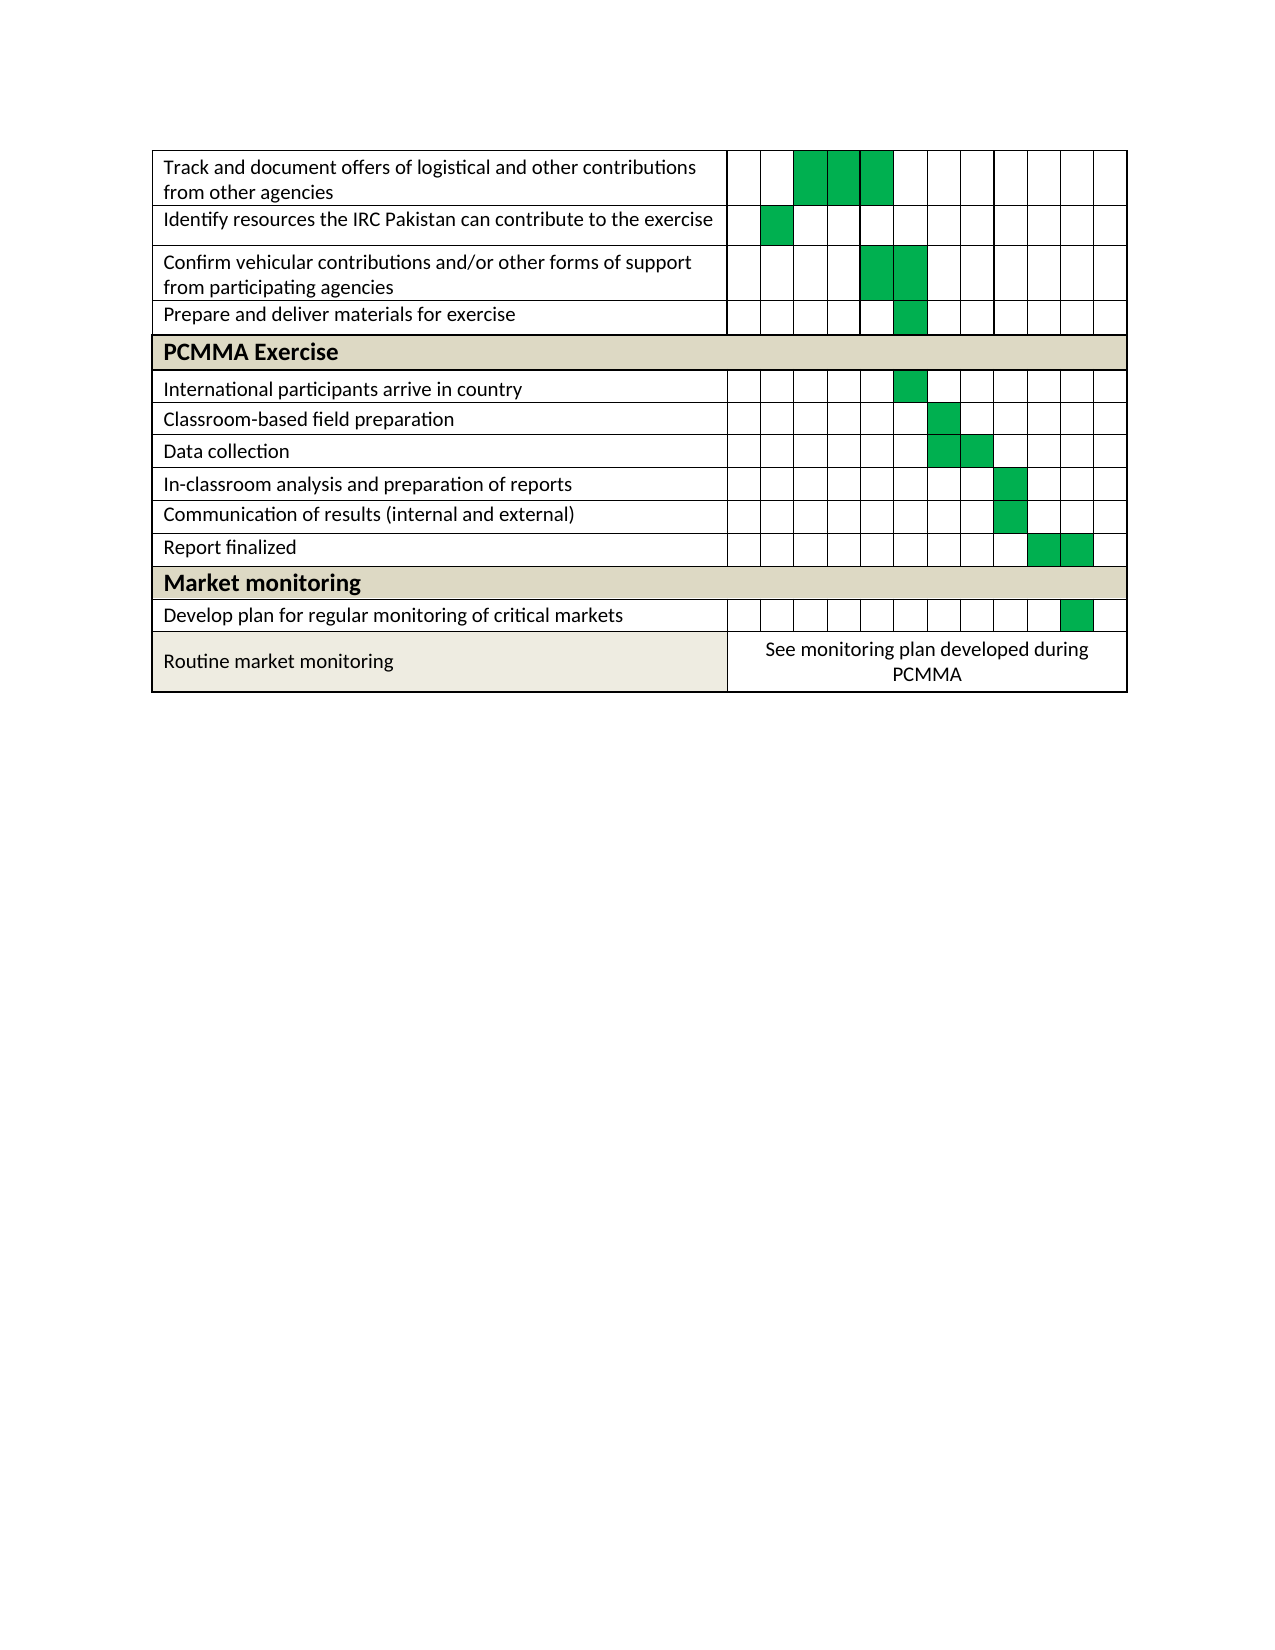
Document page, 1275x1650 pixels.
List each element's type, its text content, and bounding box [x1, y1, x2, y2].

table_cell [1061, 151, 1093, 205]
table_cell [728, 468, 760, 500]
table_cell [1028, 371, 1060, 402]
table_cell [861, 468, 893, 500]
table_cell [761, 301, 793, 334]
table_cell [1094, 501, 1126, 533]
table_cell [761, 206, 793, 245]
table_cell [861, 246, 893, 300]
table_cell [861, 301, 893, 334]
table_cell [1094, 534, 1126, 566]
table_cell See monitoring plan developed during PCMMA [728, 632, 1126, 691]
table_cell [1094, 371, 1126, 402]
table_cell [894, 206, 927, 245]
table_cell [828, 403, 860, 434]
table_cell [861, 534, 893, 566]
table_cell [1061, 435, 1093, 467]
table_cell [761, 151, 793, 205]
table_cell [1061, 600, 1093, 631]
table_cell Identify resources the IRC Pakistan can contribute to the exercise [153, 206, 726, 245]
table_cell [928, 534, 960, 566]
table_cell [794, 534, 827, 566]
table_cell [1028, 501, 1060, 533]
table_cell [995, 206, 1027, 245]
table_cell [728, 600, 760, 631]
table_cell [1094, 246, 1126, 300]
table_cell [894, 151, 927, 205]
table_cell Develop plan for regular monitoring of critical markets [153, 600, 727, 631]
table_cell [961, 501, 993, 533]
table_cell [728, 301, 760, 334]
table_cell [794, 371, 827, 402]
table_cell [961, 246, 993, 300]
table_cell [928, 371, 960, 402]
table_cell [928, 501, 960, 533]
table_cell [894, 246, 927, 300]
table_cell [894, 371, 927, 402]
table_cell [961, 206, 993, 245]
table_cell [961, 301, 993, 334]
table_cell [828, 435, 860, 467]
table_cell [761, 371, 793, 402]
table_cell [994, 600, 1027, 631]
table_cell [761, 501, 793, 533]
table_cell [761, 435, 793, 467]
table_cell [794, 206, 827, 245]
table_cell Routine market monitoring [153, 632, 727, 691]
table_cell [894, 301, 927, 334]
table_cell PCMMA Exercise [153, 336, 1126, 369]
table_cell Track and document offers of logistical and other contributions from other agencies [153, 151, 726, 205]
table_cell [1094, 151, 1126, 205]
table_cell [794, 468, 827, 500]
table_cell [928, 403, 960, 434]
table_cell [828, 246, 859, 300]
table_cell [1094, 468, 1126, 500]
table_cell [994, 435, 1027, 467]
table_cell [794, 435, 827, 467]
table_cell [1061, 403, 1093, 434]
table_cell [1061, 468, 1093, 500]
table_cell [861, 206, 893, 245]
table_cell [861, 151, 893, 205]
table_cell [961, 371, 993, 402]
table_cell Confirm vehicular contributions and/or other forms of support from participating agencies [153, 246, 726, 300]
table_cell [794, 301, 827, 334]
table_cell [1061, 206, 1093, 245]
table_cell [961, 151, 993, 205]
table_cell [1061, 246, 1093, 300]
table_cell [761, 534, 793, 566]
table_cell [928, 301, 960, 334]
table_cell [828, 468, 860, 500]
table_cell [894, 435, 927, 467]
table_cell [1094, 301, 1126, 334]
table_cell [828, 501, 860, 533]
table_cell [994, 403, 1027, 434]
table_cell [794, 151, 827, 205]
table_cell [961, 403, 993, 434]
table_cell [794, 600, 827, 631]
table_cell [861, 371, 893, 402]
table_cell [728, 501, 760, 533]
table_cell [828, 534, 860, 566]
table_cell [928, 206, 960, 245]
table_cell [995, 246, 1027, 300]
table_cell [961, 435, 993, 467]
table_cell [894, 534, 927, 566]
table_cell [1061, 371, 1093, 402]
table_cell [1094, 206, 1126, 245]
table_cell [928, 151, 960, 205]
table_cell [728, 246, 760, 300]
table_cell [928, 468, 960, 500]
table_cell [995, 151, 1027, 205]
table_cell [994, 501, 1027, 533]
table_cell [1094, 600, 1126, 631]
table_cell [1028, 600, 1060, 631]
table_cell [1028, 534, 1060, 566]
table_cell [828, 206, 859, 245]
table_cell [728, 371, 760, 402]
table_cell [894, 403, 927, 434]
table_cell Communication of results (internal and external) [153, 501, 727, 533]
table_cell [828, 600, 860, 631]
table_cell [728, 206, 760, 245]
table_cell [1028, 301, 1060, 334]
table_cell [728, 151, 760, 205]
table_cell International participants arrive in country [153, 371, 727, 402]
table_cell [961, 534, 993, 566]
table_cell Prepare and deliver materials for exercise [153, 301, 726, 334]
table_cell [994, 468, 1027, 500]
table_cell [794, 501, 827, 533]
table_cell [894, 600, 927, 631]
table_cell [1028, 468, 1060, 500]
table_cell [1094, 403, 1126, 434]
table_cell [728, 403, 760, 434]
table_cell [961, 600, 993, 631]
table_cell [1028, 435, 1060, 467]
table_cell [1028, 206, 1060, 245]
table_cell [894, 468, 927, 500]
table_cell [794, 403, 827, 434]
table_cell [994, 371, 1027, 402]
table_cell [1028, 403, 1060, 434]
table_cell [1061, 301, 1093, 334]
table_cell [1061, 501, 1093, 533]
table_cell Market monitoring [153, 567, 1126, 598]
table_cell [761, 403, 793, 434]
table_cell [928, 435, 960, 467]
table_cell [794, 246, 827, 300]
table_cell In-classroom analysis and preparation of reports [153, 468, 727, 500]
table_cell [828, 301, 859, 334]
table_cell [861, 403, 893, 434]
table_cell [994, 534, 1027, 566]
table_cell [1028, 151, 1060, 205]
table_cell [761, 600, 793, 631]
table_cell [928, 246, 960, 300]
table_cell [961, 468, 993, 500]
table_cell Classroom-based field preparation [153, 403, 727, 434]
table_cell [728, 534, 760, 566]
table_cell [761, 246, 793, 300]
table_cell [1061, 534, 1093, 566]
table_cell Data collection [153, 435, 727, 467]
table_cell [1028, 246, 1060, 300]
table_cell [1094, 435, 1126, 467]
table_cell [861, 435, 893, 467]
table_cell [861, 600, 893, 631]
table_cell [928, 600, 960, 631]
table_cell [894, 501, 927, 533]
table_cell [761, 468, 793, 500]
table_cell [861, 501, 893, 533]
table_cell [828, 371, 860, 402]
table_cell [995, 301, 1027, 334]
table_cell [728, 435, 760, 467]
table_cell [828, 151, 859, 205]
table_cell Report finalized [153, 534, 727, 566]
